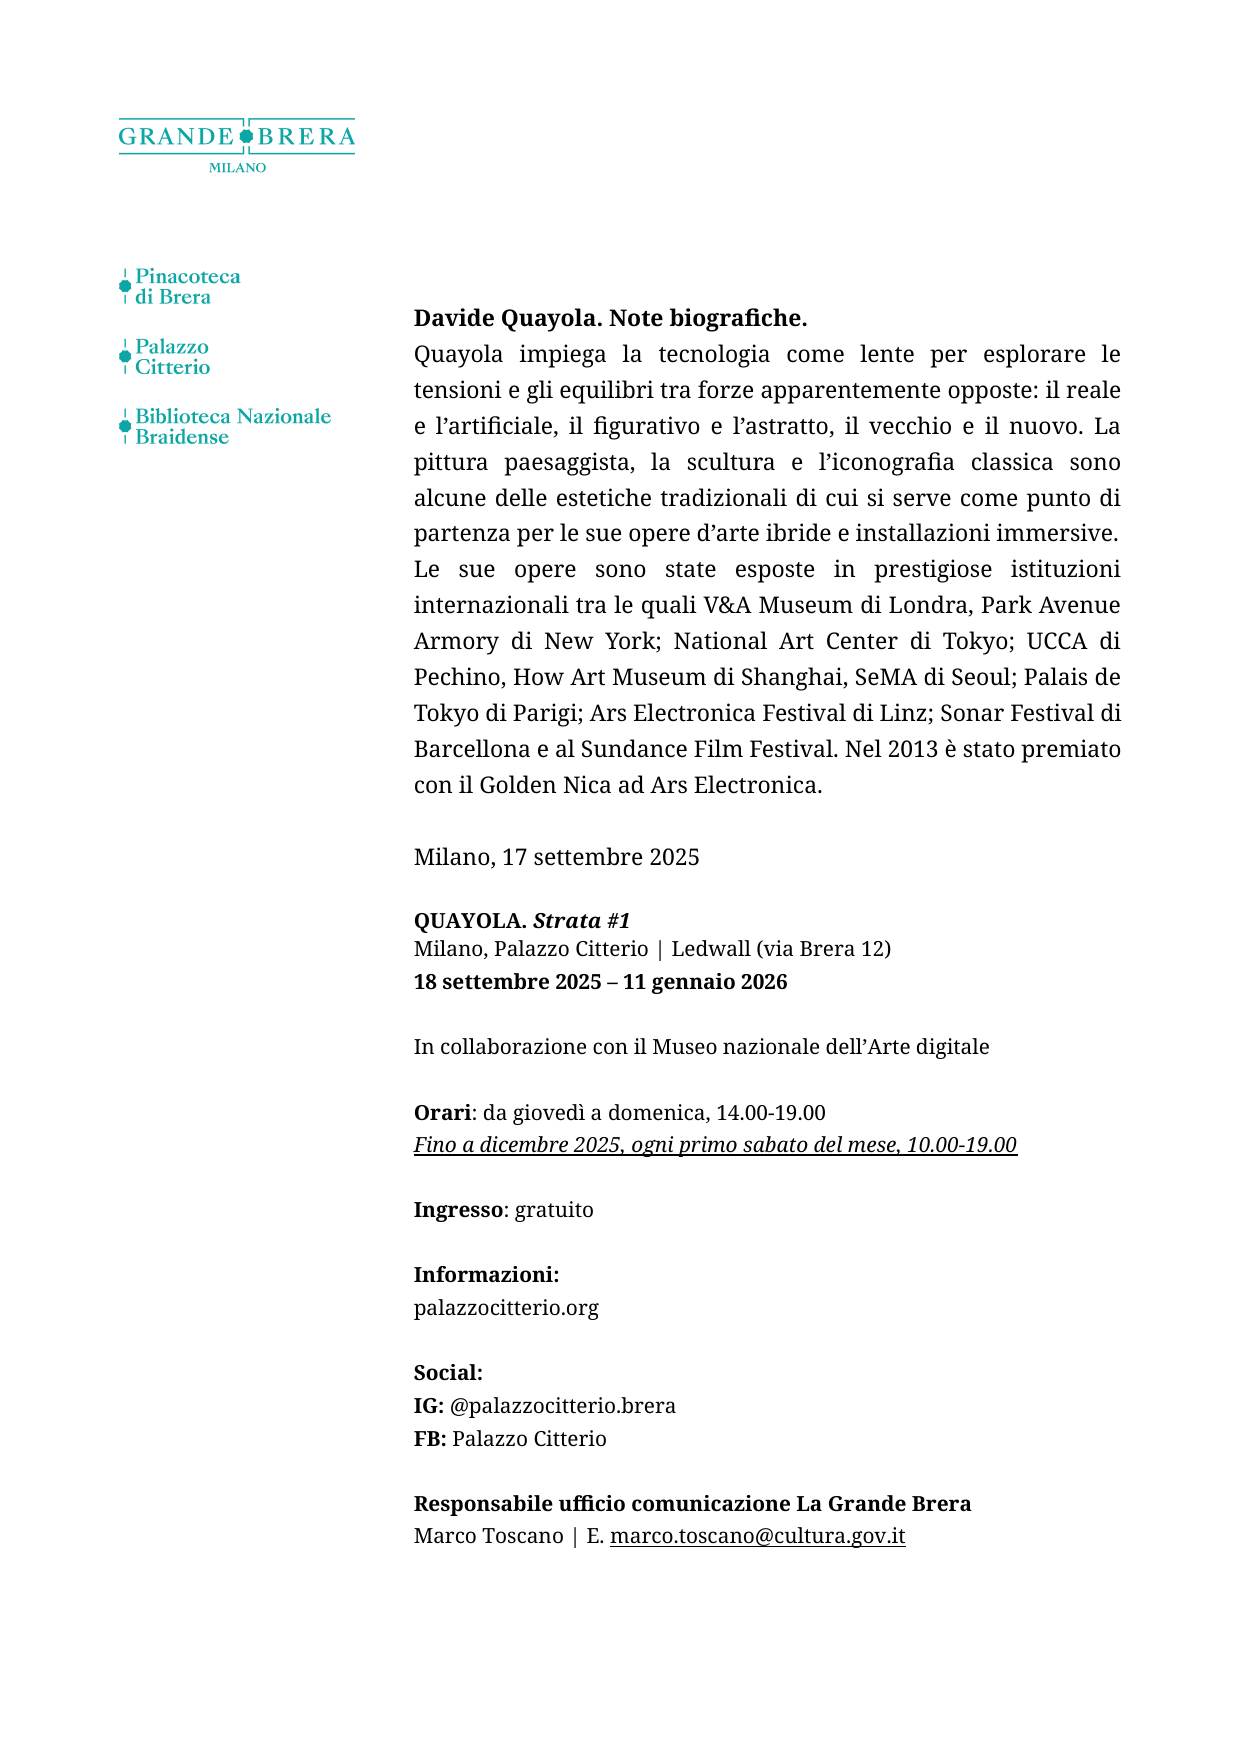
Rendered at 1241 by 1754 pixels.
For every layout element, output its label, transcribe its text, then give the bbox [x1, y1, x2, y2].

text Responsabile ufficio comunicazione La Grande Brera [413, 1489, 1122, 1517]
text Informazioni: [413, 1261, 1122, 1289]
text Milano, Palazzo Citterio | Ledwall (via Brera 12) [413, 934, 1122, 963]
text Orari: da giovedì a domenica, 14.00-19.00 [413, 1098, 1122, 1126]
picture [0, 0, 355, 444]
text palazzocitterio.org [413, 1293, 1122, 1322]
text Davide Quayola. Note biografiche. [413, 302, 1122, 333]
text Ingresso: gratuito [413, 1195, 1122, 1224]
text Fino a dicembre 2025, ogni primo sabato del mese, 10.00-19.00 [413, 1130, 1122, 1159]
text Social: [413, 1358, 1122, 1387]
text In collaborazione con il Museo nazionale dell’Arte digitale [413, 1032, 1122, 1061]
text 18 settembre 2025 – 11 gennaio 2026 [413, 967, 1122, 996]
text QUAYOLA. Strata #1 [413, 906, 1122, 934]
text Quayola impiega la tecnologia come lente per esplorare le tensioni e gli equilibri tra forze apparentemente opposte: il reale e l’artificiale, il figurativo e l’astratto, il vecchio e il nuovo. La pittura paesaggista, la scultura e l’iconografia classica sono alcune delle estetiche tradizionali di cui si serve come punto di partenza per le sue opere d’arte ibride e installazioni immersive. [413, 338, 1122, 549]
text Le sue opere sono state esposte in prestigiose istituzioni internazionali tra le quali V&A Museum di Londra, Park Avenue Armory di New York; National Art Center di Tokyo; UCCA di Pechino, How Art Museum di Shanghai, SeMA di Seoul; Palais de Tokyo di Parigi; Ars Electronica Festival di Linz; Sonar Festival di Barcellona e al Sundance Film Festival. Nel 2013 è stato premiato con il Golden Nica ad Ars Electronica. [413, 553, 1122, 800]
text IG: @palazzocitterio.brera [413, 1391, 1122, 1419]
text Marco Toscano | E. marco.toscano@cultura.gov.it [413, 1521, 1122, 1550]
text Milano, 17 settembre 2025 [413, 841, 1122, 872]
text FB: Palazzo Citterio [413, 1424, 1122, 1452]
